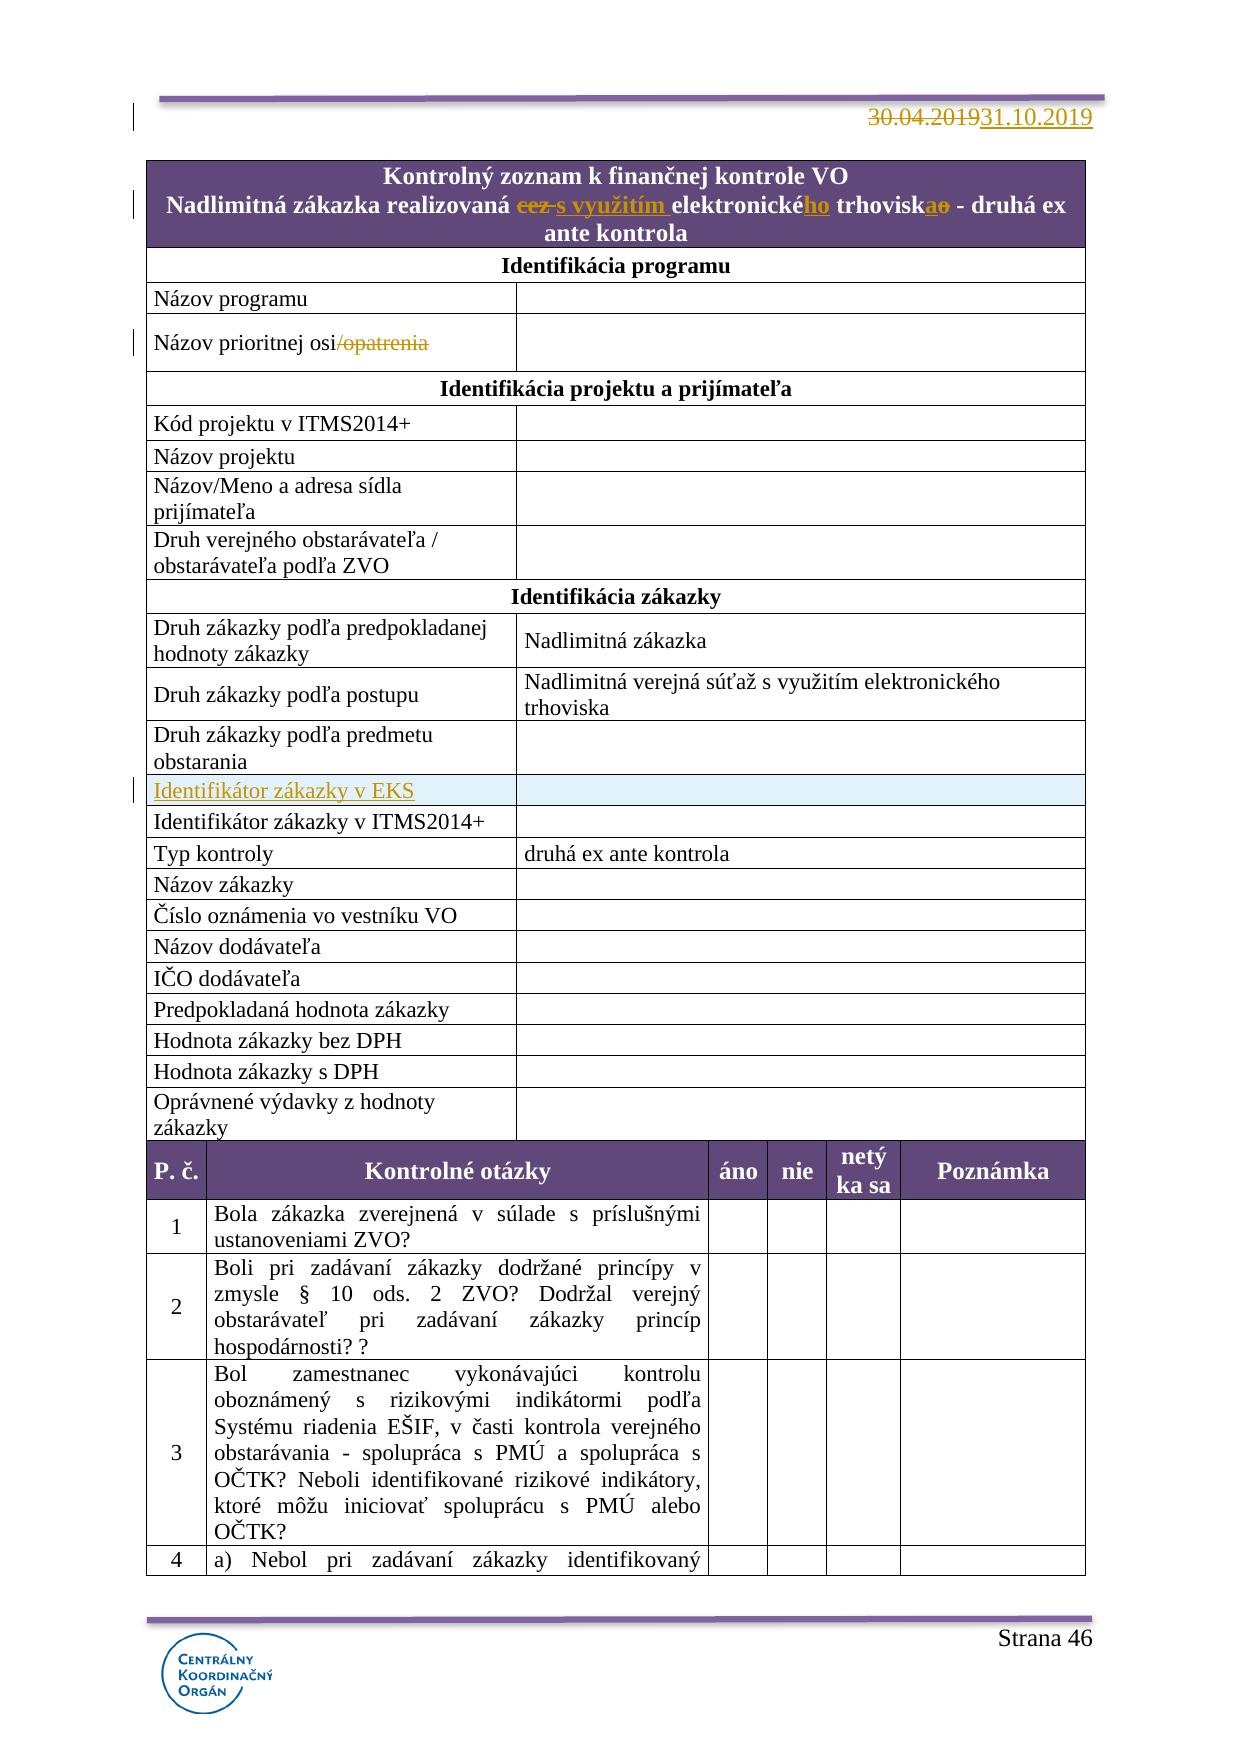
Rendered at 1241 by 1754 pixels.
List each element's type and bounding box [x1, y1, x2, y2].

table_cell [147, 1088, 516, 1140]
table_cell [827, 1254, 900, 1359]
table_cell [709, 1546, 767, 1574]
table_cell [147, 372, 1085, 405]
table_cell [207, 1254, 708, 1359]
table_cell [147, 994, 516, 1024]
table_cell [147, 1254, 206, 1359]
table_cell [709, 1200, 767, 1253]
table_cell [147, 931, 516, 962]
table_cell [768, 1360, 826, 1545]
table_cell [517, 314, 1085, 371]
picture [159, 1631, 272, 1713]
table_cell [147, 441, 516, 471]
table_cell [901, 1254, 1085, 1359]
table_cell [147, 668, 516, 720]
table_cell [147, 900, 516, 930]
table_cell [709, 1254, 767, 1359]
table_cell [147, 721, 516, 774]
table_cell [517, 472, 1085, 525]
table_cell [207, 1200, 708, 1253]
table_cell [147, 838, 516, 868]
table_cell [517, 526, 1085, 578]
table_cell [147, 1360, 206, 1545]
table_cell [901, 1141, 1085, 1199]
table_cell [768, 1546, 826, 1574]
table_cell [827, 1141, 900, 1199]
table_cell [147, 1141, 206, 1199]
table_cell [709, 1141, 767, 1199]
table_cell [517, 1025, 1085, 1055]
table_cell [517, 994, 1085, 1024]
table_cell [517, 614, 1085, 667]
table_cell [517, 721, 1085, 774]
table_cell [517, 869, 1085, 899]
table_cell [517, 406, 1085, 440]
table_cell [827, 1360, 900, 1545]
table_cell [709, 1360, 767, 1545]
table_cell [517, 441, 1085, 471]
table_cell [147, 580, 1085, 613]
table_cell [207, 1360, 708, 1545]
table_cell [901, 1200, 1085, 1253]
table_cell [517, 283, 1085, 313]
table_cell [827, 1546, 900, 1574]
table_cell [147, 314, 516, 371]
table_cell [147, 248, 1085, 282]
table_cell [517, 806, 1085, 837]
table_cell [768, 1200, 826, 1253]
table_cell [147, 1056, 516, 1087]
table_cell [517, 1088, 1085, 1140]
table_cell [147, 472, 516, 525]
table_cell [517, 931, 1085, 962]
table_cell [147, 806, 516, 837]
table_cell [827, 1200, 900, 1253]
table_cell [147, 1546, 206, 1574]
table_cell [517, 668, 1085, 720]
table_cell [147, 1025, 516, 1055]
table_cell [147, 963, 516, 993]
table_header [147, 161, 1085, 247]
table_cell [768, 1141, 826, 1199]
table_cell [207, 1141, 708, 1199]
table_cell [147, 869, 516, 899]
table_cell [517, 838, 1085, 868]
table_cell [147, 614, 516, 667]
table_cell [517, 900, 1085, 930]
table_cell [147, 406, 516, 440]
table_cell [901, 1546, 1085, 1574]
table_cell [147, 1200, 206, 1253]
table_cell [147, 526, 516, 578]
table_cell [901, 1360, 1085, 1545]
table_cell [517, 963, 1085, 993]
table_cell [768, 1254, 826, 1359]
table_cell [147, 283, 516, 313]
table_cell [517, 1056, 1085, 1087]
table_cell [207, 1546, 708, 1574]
